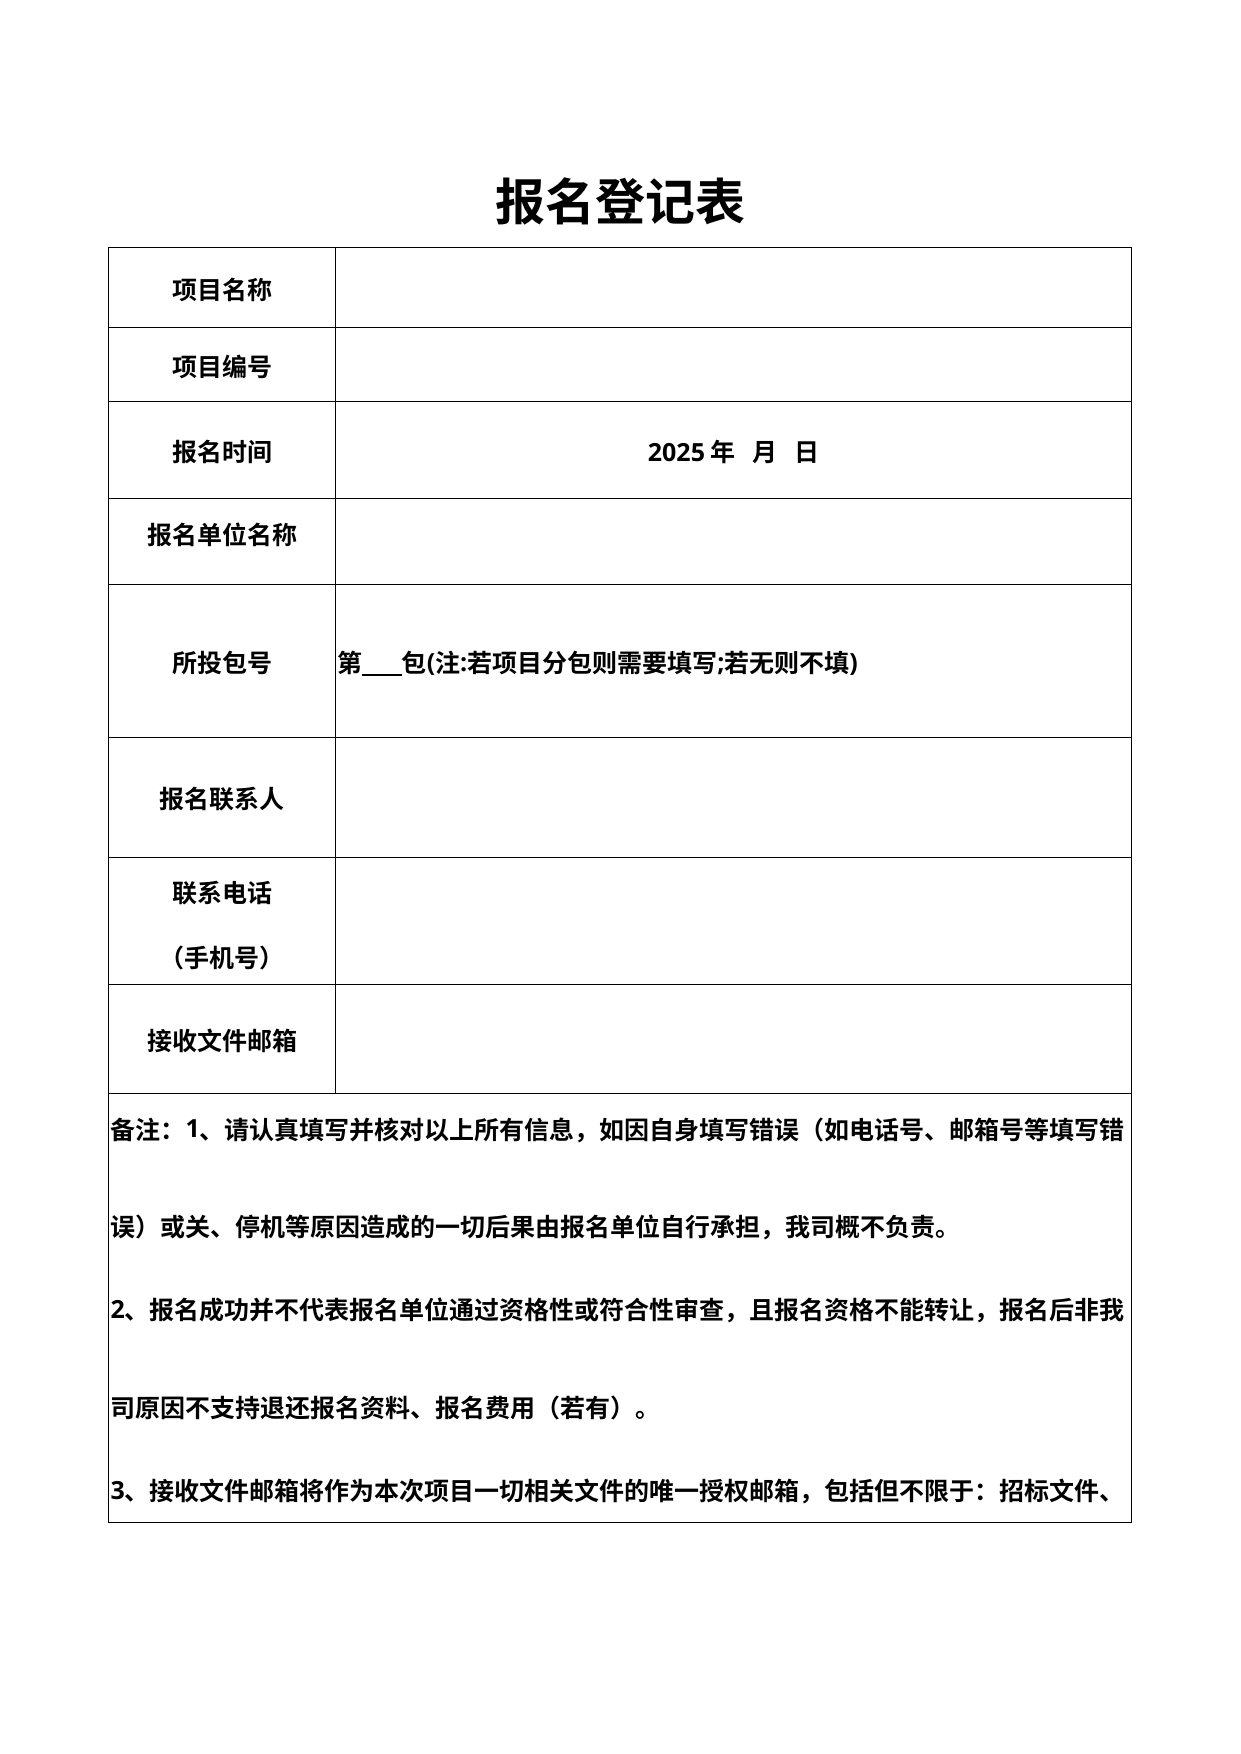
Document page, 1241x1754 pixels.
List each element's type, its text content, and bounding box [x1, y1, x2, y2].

table_cell [336, 738, 1131, 857]
table_cell 2025年 月 日 [336, 402, 1131, 498]
table_header [336, 248, 1131, 327]
table_cell [336, 985, 1131, 1093]
table_cell 报名联系人 [109, 738, 335, 857]
table_cell 第 包(注:若项目分包则需要填写;若无则不填) [336, 585, 1131, 737]
table_cell 所投包号 [109, 585, 335, 737]
table_cell 联系电话 （手机号） [109, 858, 335, 984]
table_header 项目名称 [109, 248, 335, 327]
table_cell [336, 328, 1131, 401]
text 报名登记表 [187, 162, 1053, 234]
table_cell 项目编号 [109, 328, 335, 401]
table_cell 报名时间 [109, 402, 335, 498]
table_cell [336, 499, 1131, 583]
table_cell [336, 858, 1131, 984]
table_cell 接收文件邮箱 [109, 985, 335, 1093]
table_cell 报名单位名称 （加盖鲜章） [109, 499, 335, 583]
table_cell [109, 1094, 1131, 1522]
